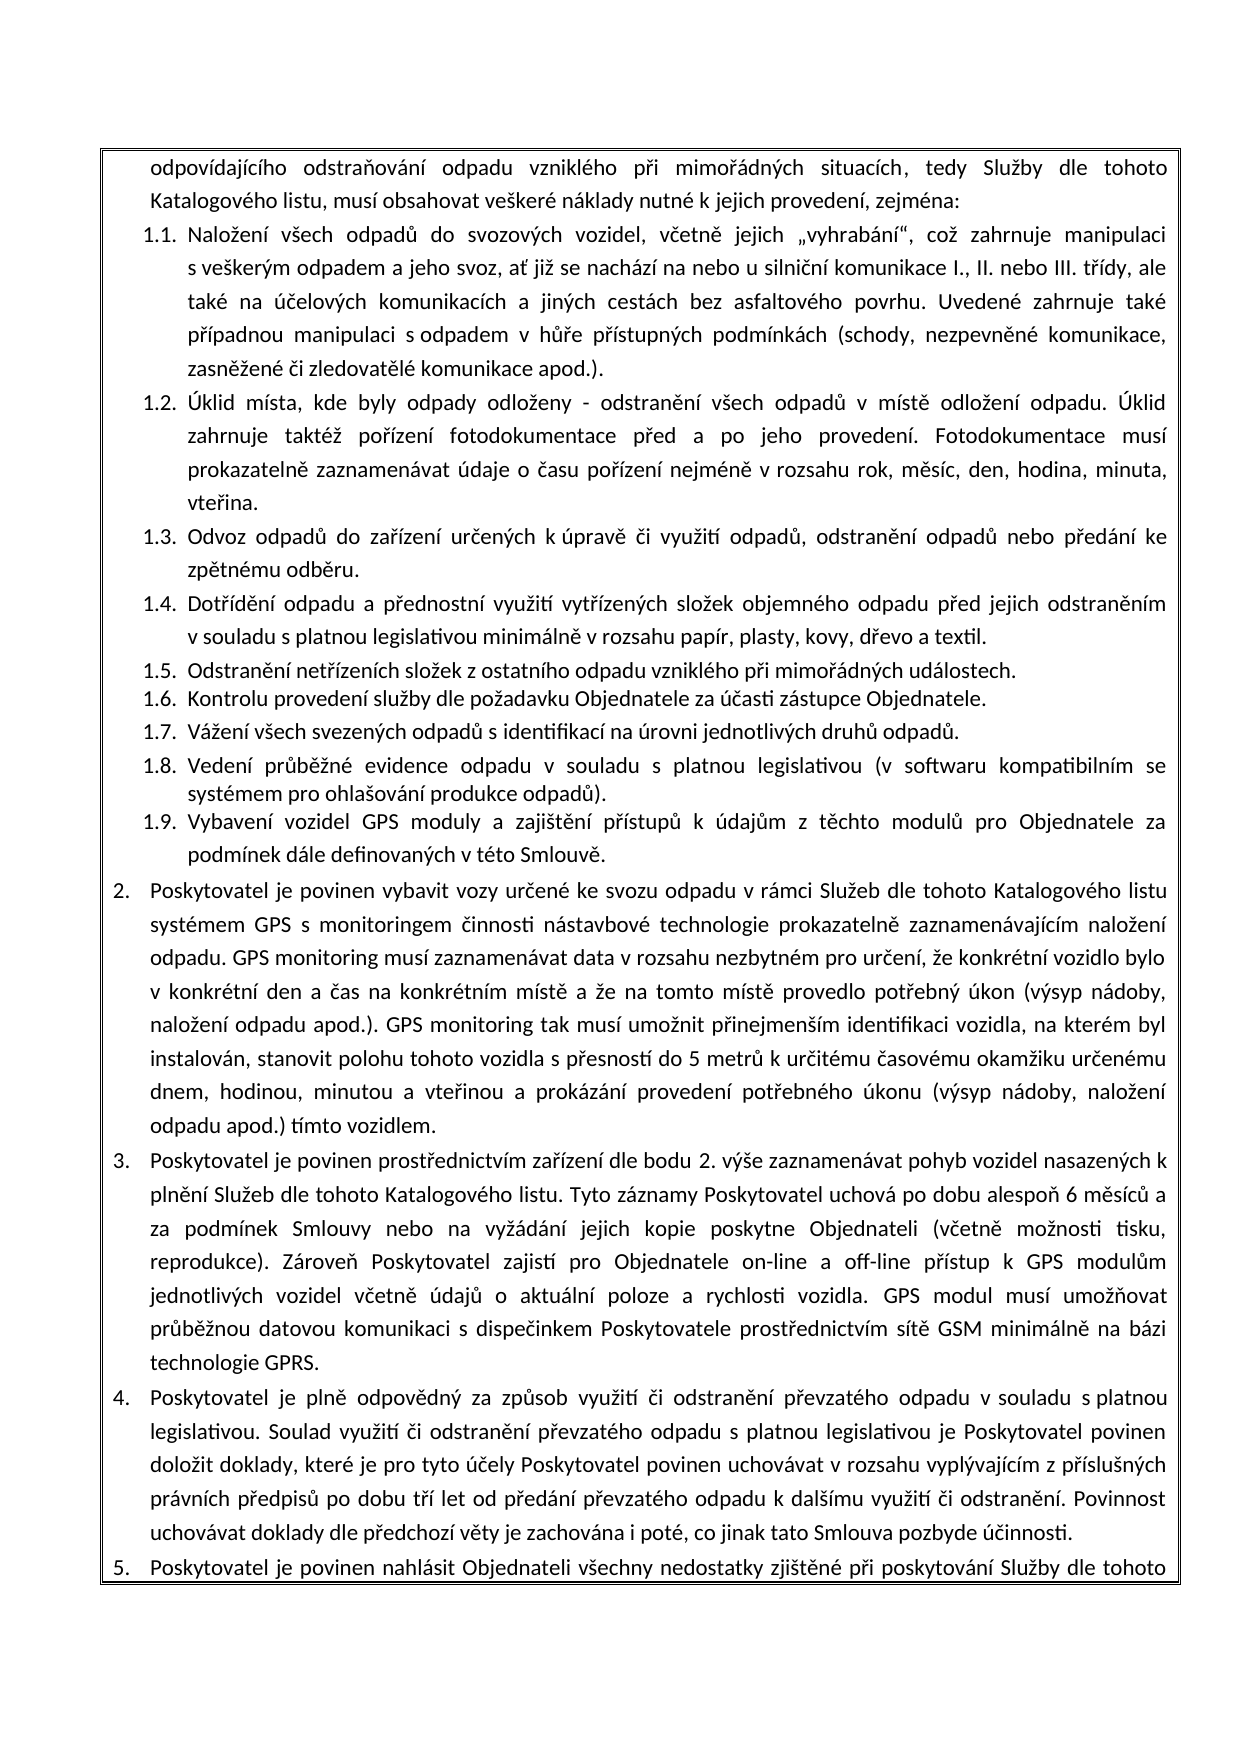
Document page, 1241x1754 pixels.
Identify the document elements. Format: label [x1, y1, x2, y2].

table_cell [103, 151, 1178, 1581]
